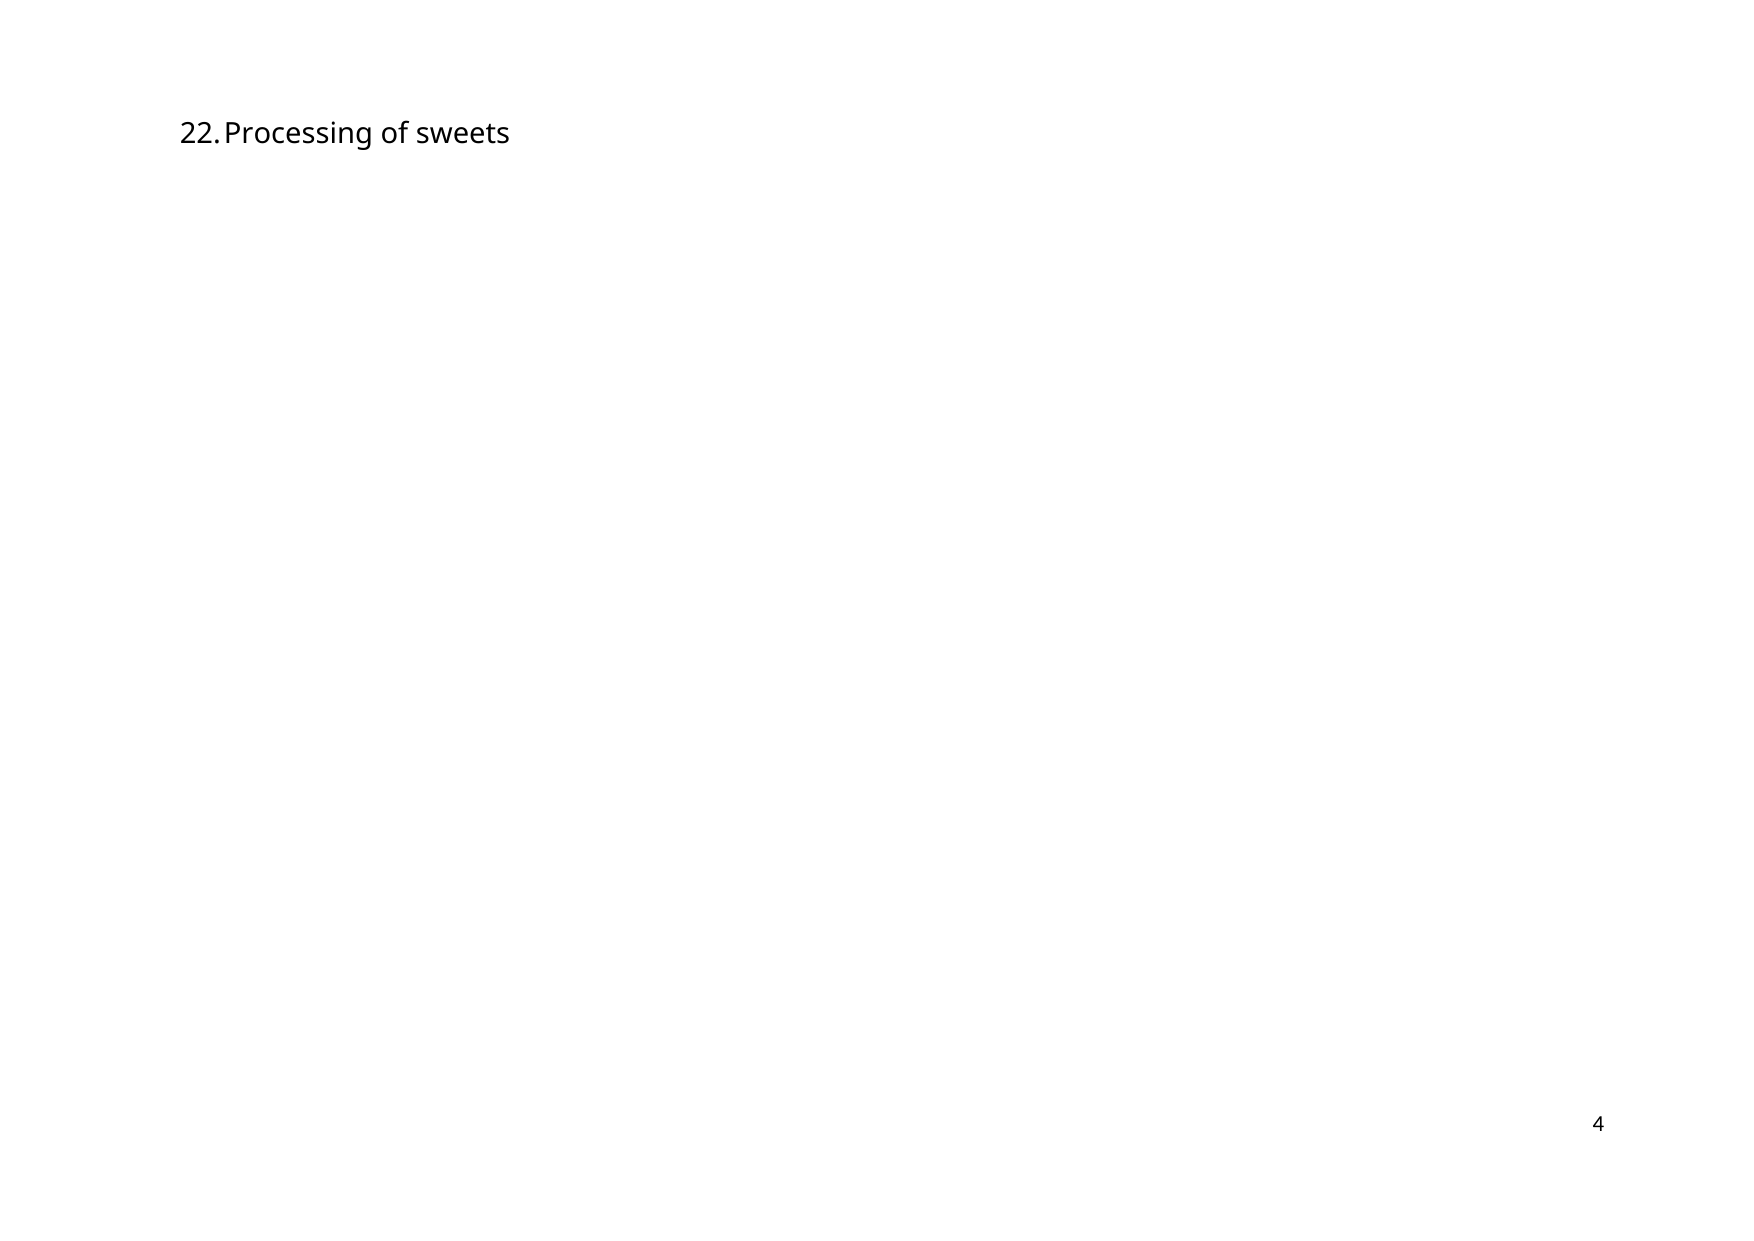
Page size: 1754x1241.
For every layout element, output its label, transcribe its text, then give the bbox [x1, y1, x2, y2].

text 22. Processing of sweets [150, 112, 1604, 152]
